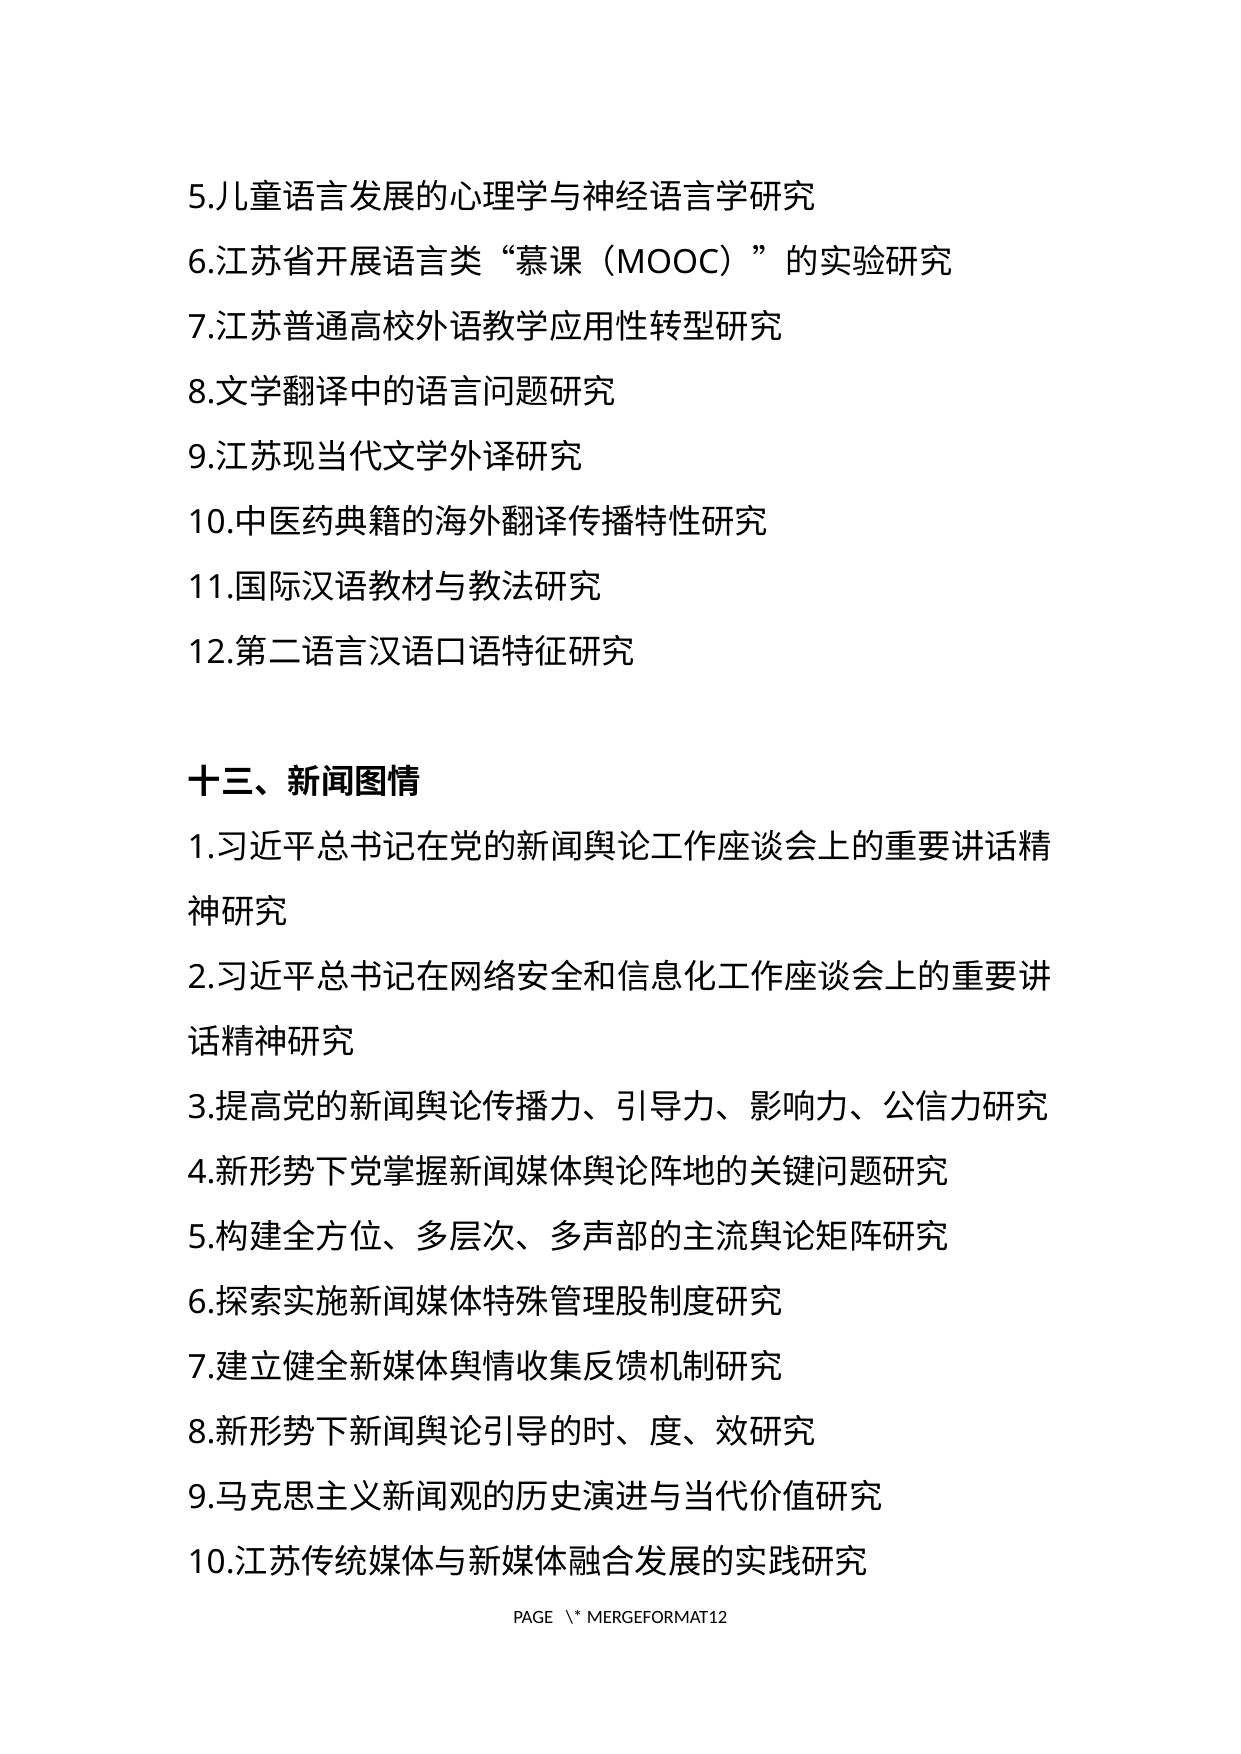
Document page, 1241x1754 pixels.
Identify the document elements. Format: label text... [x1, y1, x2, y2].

text 9.江苏现当代文学外译研究 [187, 422, 1053, 487]
text 5.儿童语言发展的心理学与神经语言学研究 [187, 162, 1053, 227]
text 9.马克思主义新闻观的历史演进与当代价值研究 [187, 1462, 1053, 1527]
text 4.新形势下党掌握新闻媒体舆论阵地的关键问题研究 [187, 1137, 1053, 1202]
text 2.习近平总书记在网络安全和信息化工作座谈会上的重要讲话精神研究 [187, 942, 1053, 1072]
text 5.构建全方位、多层次、多声部的主流舆论矩阵研究 [187, 1202, 1053, 1267]
text 10.中医药典籍的海外翻译传播特性研究 [187, 487, 1053, 552]
text 7.建立健全新媒体舆情收集反馈机制研究 [187, 1332, 1053, 1397]
text 10.江苏传统媒体与新媒体融合发展的实践研究 [187, 1527, 1053, 1592]
text 1.习近平总书记在党的新闻舆论工作座谈会上的重要讲话精神研究 [187, 812, 1053, 942]
text 十三、新闻图情 [187, 747, 1053, 812]
text 11.国际汉语教材与教法研究 [187, 552, 1053, 617]
text 7.江苏普通高校外语教学应用性转型研究 [187, 292, 1053, 357]
text 8.新形势下新闻舆论引导的时、度、效研究 [187, 1397, 1053, 1462]
text 6.江苏省开展语言类“慕课（MOOC）”的实验研究 [187, 227, 1053, 292]
text 6.探索实施新闻媒体特殊管理股制度研究 [187, 1267, 1053, 1332]
text 12.第二语言汉语口语特征研究 [187, 617, 1053, 682]
text 3.提高党的新闻舆论传播力、引导力、影响力、公信力研究 [187, 1072, 1053, 1137]
text 8.文学翻译中的语言问题研究 [187, 357, 1053, 422]
